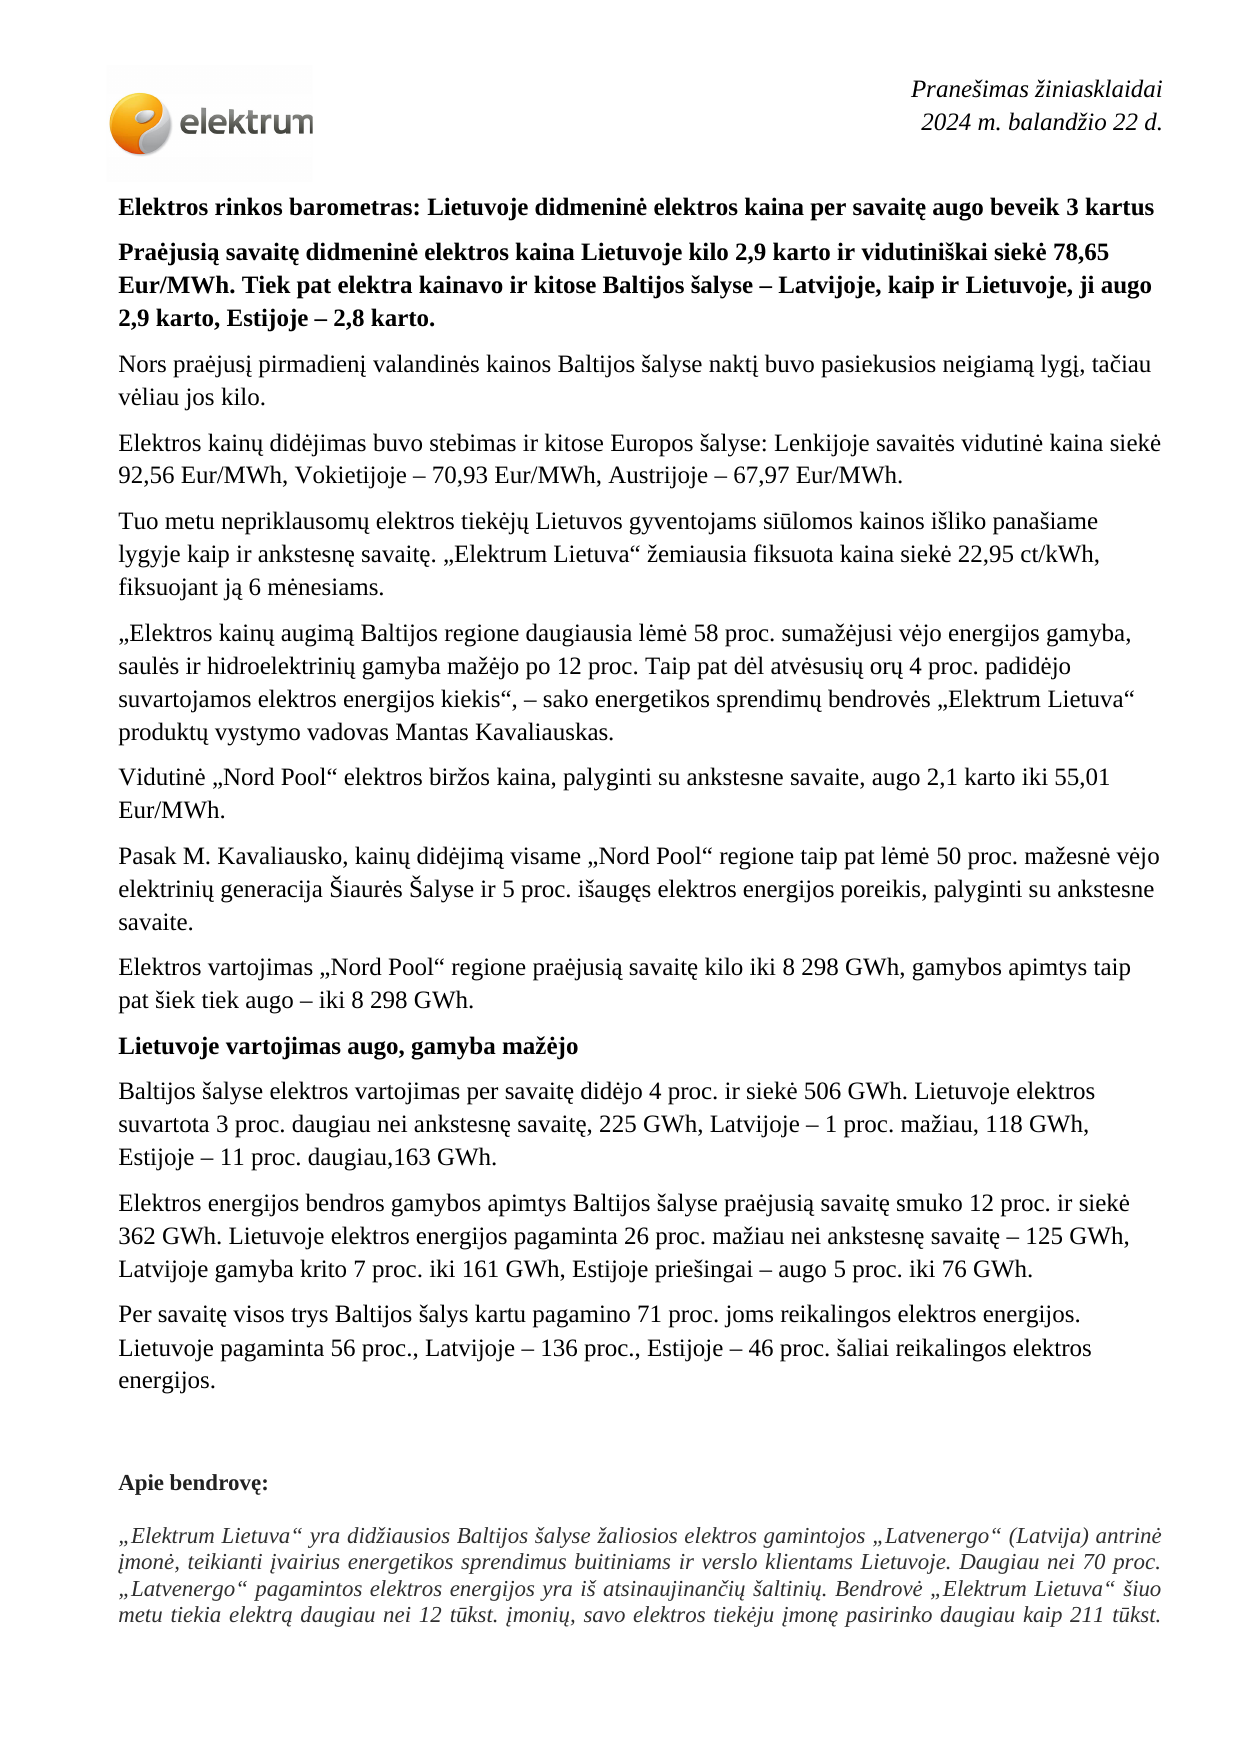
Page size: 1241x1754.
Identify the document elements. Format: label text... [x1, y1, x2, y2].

text Pasak M. Kavaliausko, kainų didėjimą visame „Nord Pool“ regione taip pat lėmė 50 proc. mažesnė vėjo elektrinių generacija Šiaurės Šalyse ir 5 proc. išaugęs elektros energijos poreikis, palyginti su ankstesne savaite. [118, 841, 1165, 936]
text Vidutinė „Nord Pool“ elektros biržos kaina, palyginti su ankstesne savaite, augo 2,1 karto iki 55,01 Eur/MWh. [118, 762, 1165, 824]
text Praėjusią savaitę didmeninė elektros kaina Lietuvoje kilo 2,9 karto ir vidutiniškai siekė 78,65 Eur/MWh. Tiek pat elektra kainavo ir kitose Baltijos šalyse – Latvijoje, kaip ir Lietuvoje, ji augo 2,9 karto, Estijoje – 2,8 karto. [118, 237, 1165, 332]
picture [106, 65, 313, 182]
text Baltijos šalyse elektros vartojimas per savaitę didėjo 4 proc. ir siekė 506 GWh. Lietuvoje elektros suvartota 3 proc. daugiau nei ankstesnę savaitę, 225 GWh, Latvijoje – 1 proc. mažiau, 118 GWh, Estijoje – 11 proc. daugiau,163 GWh. [118, 1076, 1165, 1171]
text Tuo metu nepriklausomų elektros tiekėjų Lietuvos gyventojams siūlomos kainos išliko panašiame lygyje kaip ir ankstesnę savaitę. „Elektrum Lietuva“ žemiausia fiksuota kaina siekė 22,95 ct/kWh, fiksuojant ją 6 mėnesiams. [118, 506, 1165, 601]
text Nors praėjusį pirmadienį valandinės kainos Baltijos šalyse naktį buvo pasiekusios neigiamą lygį, tačiau vėliau jos kilo. [118, 349, 1165, 411]
text Elektros kainų didėjimas buvo stebimas ir kitose Europos šalyse: Lenkijoje savaitės vidutinė kaina siekė 92,56 Eur/MWh, Vokietijoje – 70,93 Eur/MWh, Austrijoje – 67,97 Eur/MWh. [118, 428, 1165, 489]
text Elektros energijos bendros gamybos apimtys Baltijos šalyse praėjusią savaitę smuko 12 proc. ir siekė 362 GWh. Lietuvoje elektros energijos pagaminta 26 proc. mažiau nei ankstesnę savaitę – 125 GWh, Latvijoje gamyba krito 7 proc. iki 161 GWh, Estijoje priešingai – augo 5 proc. iki 76 GWh. [118, 1188, 1165, 1283]
text Lietuvoje vartojimas augo, gamyba mažėjo [118, 1031, 1165, 1060]
text Apie bendrovę: [118, 1469, 1165, 1496]
text Elektros vartojimas „Nord Pool“ regione praėjusią savaitę kilo iki 8 298 GWh, gamybos apimtys taip pat šiek tiek augo – iki 8 298 GWh. [118, 952, 1165, 1014]
text Per savaitę visos trys Baltijos šalys kartu pagamino 71 proc. joms reikalingos elektros energijos. Lietuvoje pagaminta 56 proc., Latvijoje – 136 proc., Estijoje – 46 proc. šaliai reikalingos elektros energijos. [118, 1299, 1165, 1394]
text Elektros rinkos barometras: Lietuvoje didmeninė elektros kaina per savaitę augo beveik 3 kartus [118, 192, 1165, 221]
text „Elektros kainų augimą Baltijos regione daugiausia lėmė 58 proc. sumažėjusi vėjo energijos gamyba, saulės ir hidroelektrinių gamyba mažėjo po 12 proc. Taip pat dėl atvėsusių orų 4 proc. padidėjo suvartojamos elektros energijos kiekis“, – sako energetikos sprendimų bendrovės „Elektrum Lietuva“ produktų vystymo vadovas Mantas Kavaliauskas. [118, 618, 1165, 746]
